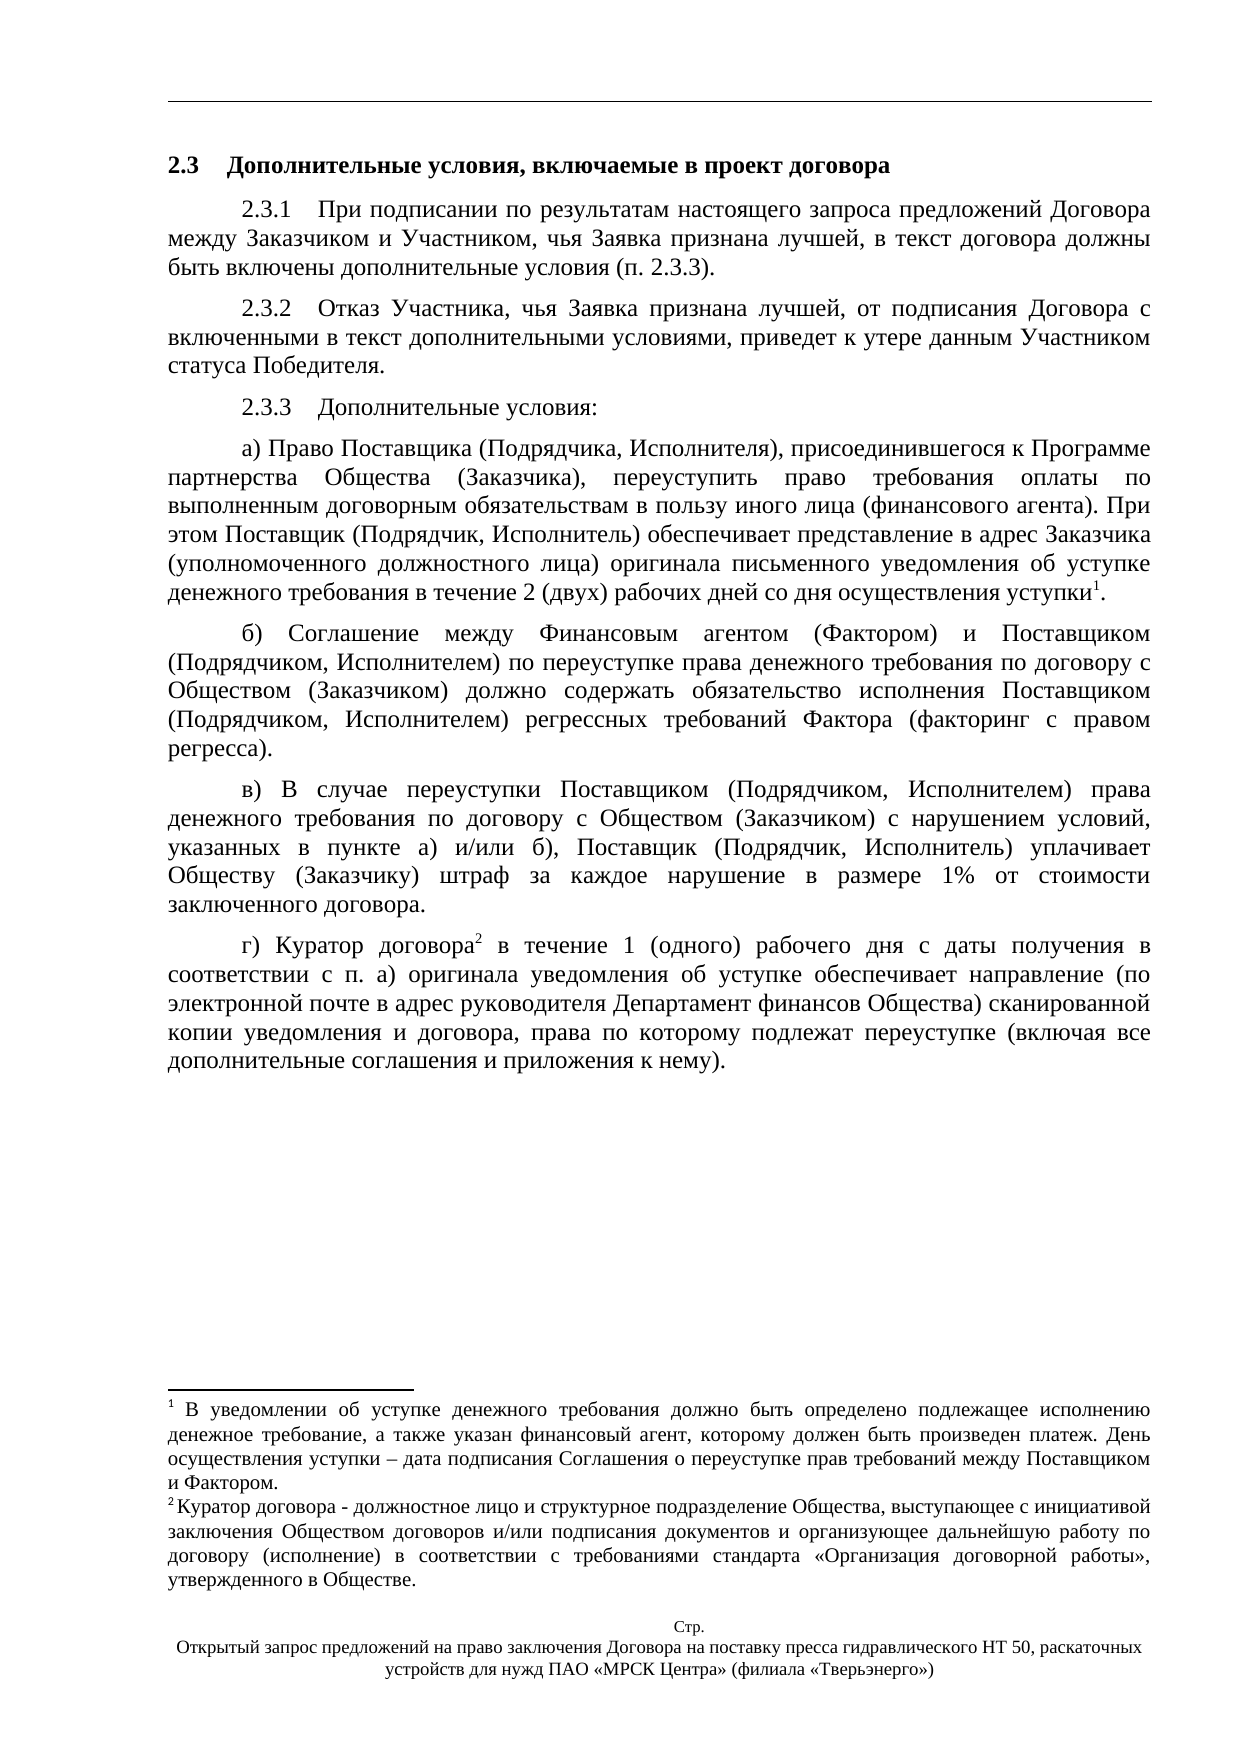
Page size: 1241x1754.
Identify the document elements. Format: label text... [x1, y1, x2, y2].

subtitle б) Соглашение между Финансовым агентом (Фактором) и Поставщиком (Подрядчиком, Исполнителем) по переуступке права денежного требования по договору с Обществом (Заказчиком) должно содержать обязательство исполнения Поставщиком (Подрядчиком, Исполнителем) регрессных требований Фактора (факторинг с правом регресса). [168, 618, 1152, 762]
subtitle Дополнительные условия, включаемые в проект договора [168, 150, 1152, 179]
subtitle г) Куратор договора в течение 1 (одного) рабочего дня с даты получения в соответствии с п. а) оригинала уведомления об уступке обеспечивает направление (по электронной почте в адрес руководителя Департамент финансов Общества) сканированной копии уведомления и договора, права по которому подлежат переуступке (включая все дополнительные соглашения и приложения к нему). [168, 930, 1152, 1074]
subtitle Отказ Участника, чья Заявка признана лучшей, от подписания Договора с включенными в текст дополнительными условиями, приведет к утере данным Участником статуса Победителя. [168, 293, 1152, 379]
subtitle При подписании по результатам настоящего запроса предложений Договора между Заказчиком и Участником, чья Заявка признана лучшей, в текст договора должны быть включены дополнительные условия (п. 2.3.3). [168, 194, 1152, 280]
subtitle а) Право Поставщика (Подрядчика, Исполнителя), присоединившегося к Программе партнерства Общества (Заказчика), переуступить право требования оплаты по выполненным договорным обязательствам в пользу иного лица (финансового агента). При этом Поставщик (Подрядчик, Исполнитель) обеспечивает представление в адрес Заказчика (уполномоченного должностного лица) оригинала письменного уведомления об уступке денежного требования в течение 2 (двух) рабочих дней со дня осуществления уступки. [168, 433, 1152, 605]
subtitle Дополнительные условия: [168, 392, 1152, 420]
subtitle в) В случае переуступки Поставщиком (Подрядчиком, Исполнителем) права денежного требования по договору с Обществом (Заказчиком) с нарушением условий, указанных в пункте а) и/или б), Поставщик (Подрядчик, Исполнитель) уплачивает Обществу (Заказчику) штраф за каждое нарушение в размере 1% от стоимости заключенного договора. [168, 774, 1152, 918]
